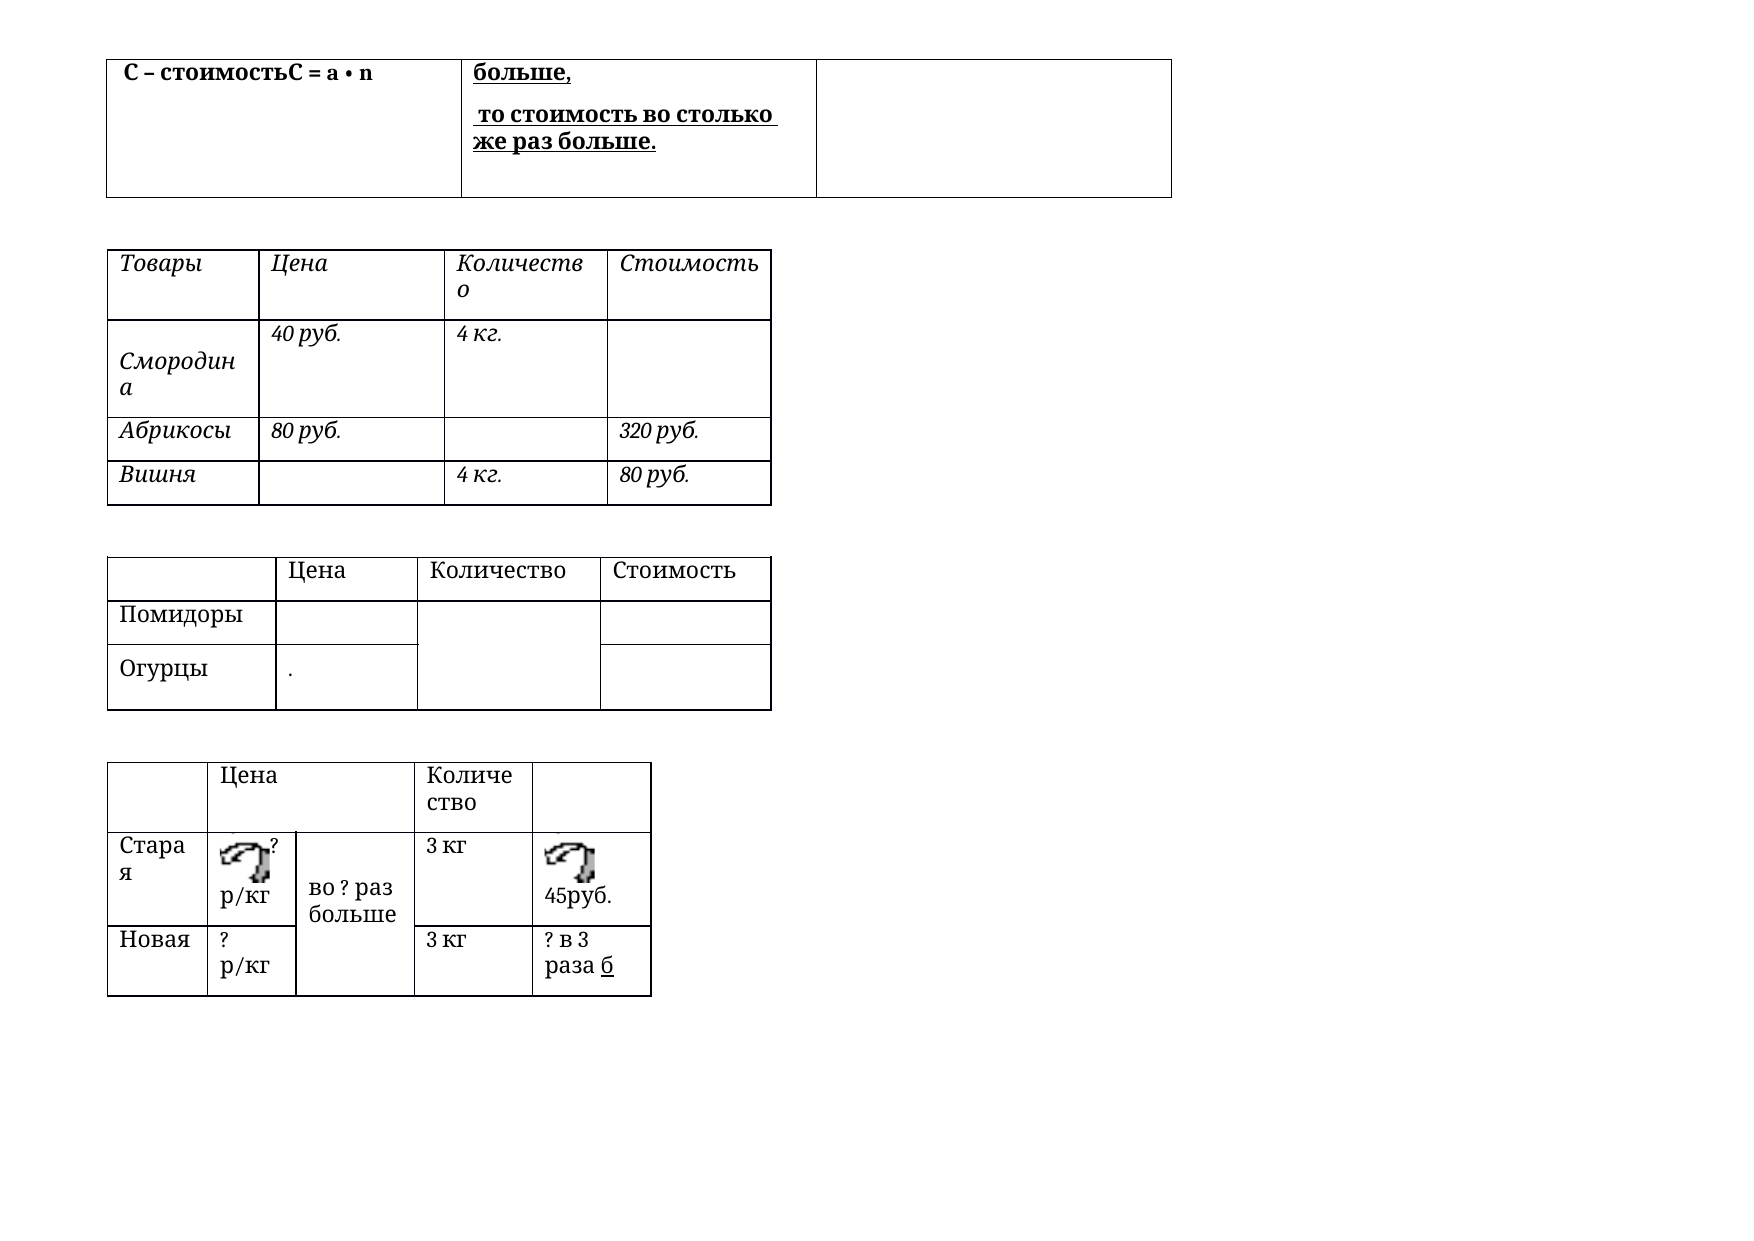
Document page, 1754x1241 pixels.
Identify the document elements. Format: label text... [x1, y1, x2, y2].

table_cell 3 кг [415, 833, 532, 925]
table_header Количество [415, 763, 532, 831]
table_cell [260, 462, 444, 504]
table_cell . [277, 645, 417, 709]
table_cell Новая [108, 927, 207, 995]
table_cell [445, 418, 607, 460]
table_cell Смородина [108, 321, 258, 417]
table_cell [608, 321, 770, 417]
table_cell Огурцы [108, 645, 275, 709]
table_cell 4 кг. [445, 462, 607, 504]
table_cell 3 кг [415, 927, 532, 995]
table_cell ? р/кг [208, 833, 295, 925]
table_cell Абрикосы [108, 418, 258, 460]
table_cell во ? раз больше [297, 833, 414, 995]
table_header [108, 558, 275, 600]
table_cell 45руб. [533, 833, 650, 925]
table_header Количество [445, 251, 607, 319]
table_cell 40 руб. [260, 321, 444, 417]
table_cell Помидоры [108, 602, 275, 643]
table_cell Старая [108, 833, 207, 925]
table_cell Вишня [108, 462, 258, 504]
table_header Стоимость [608, 251, 770, 319]
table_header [107, 60, 461, 197]
table_header Товары [108, 251, 258, 319]
table_cell 320 руб. [608, 418, 770, 460]
table_cell ? р/кг [208, 927, 295, 995]
table_header Стоимость [601, 558, 770, 600]
table_header Количество [418, 558, 600, 600]
table_cell [277, 602, 417, 643]
table_header Цена [208, 763, 414, 831]
table_header Цена [277, 558, 417, 600]
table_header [817, 60, 1171, 197]
table_cell [601, 602, 770, 643]
table_cell ? в 3 раза б [533, 927, 650, 995]
table_cell 80 руб. [260, 418, 444, 460]
table_header Цена [260, 251, 444, 319]
picture [544, 833, 595, 883]
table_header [462, 60, 816, 197]
table_header [533, 763, 650, 831]
table_cell [601, 645, 770, 709]
table_header [108, 763, 207, 831]
table_cell 80 руб. [608, 462, 770, 504]
picture [219, 833, 270, 883]
table_cell 4 кг. [445, 321, 607, 417]
table_cell [418, 602, 600, 709]
